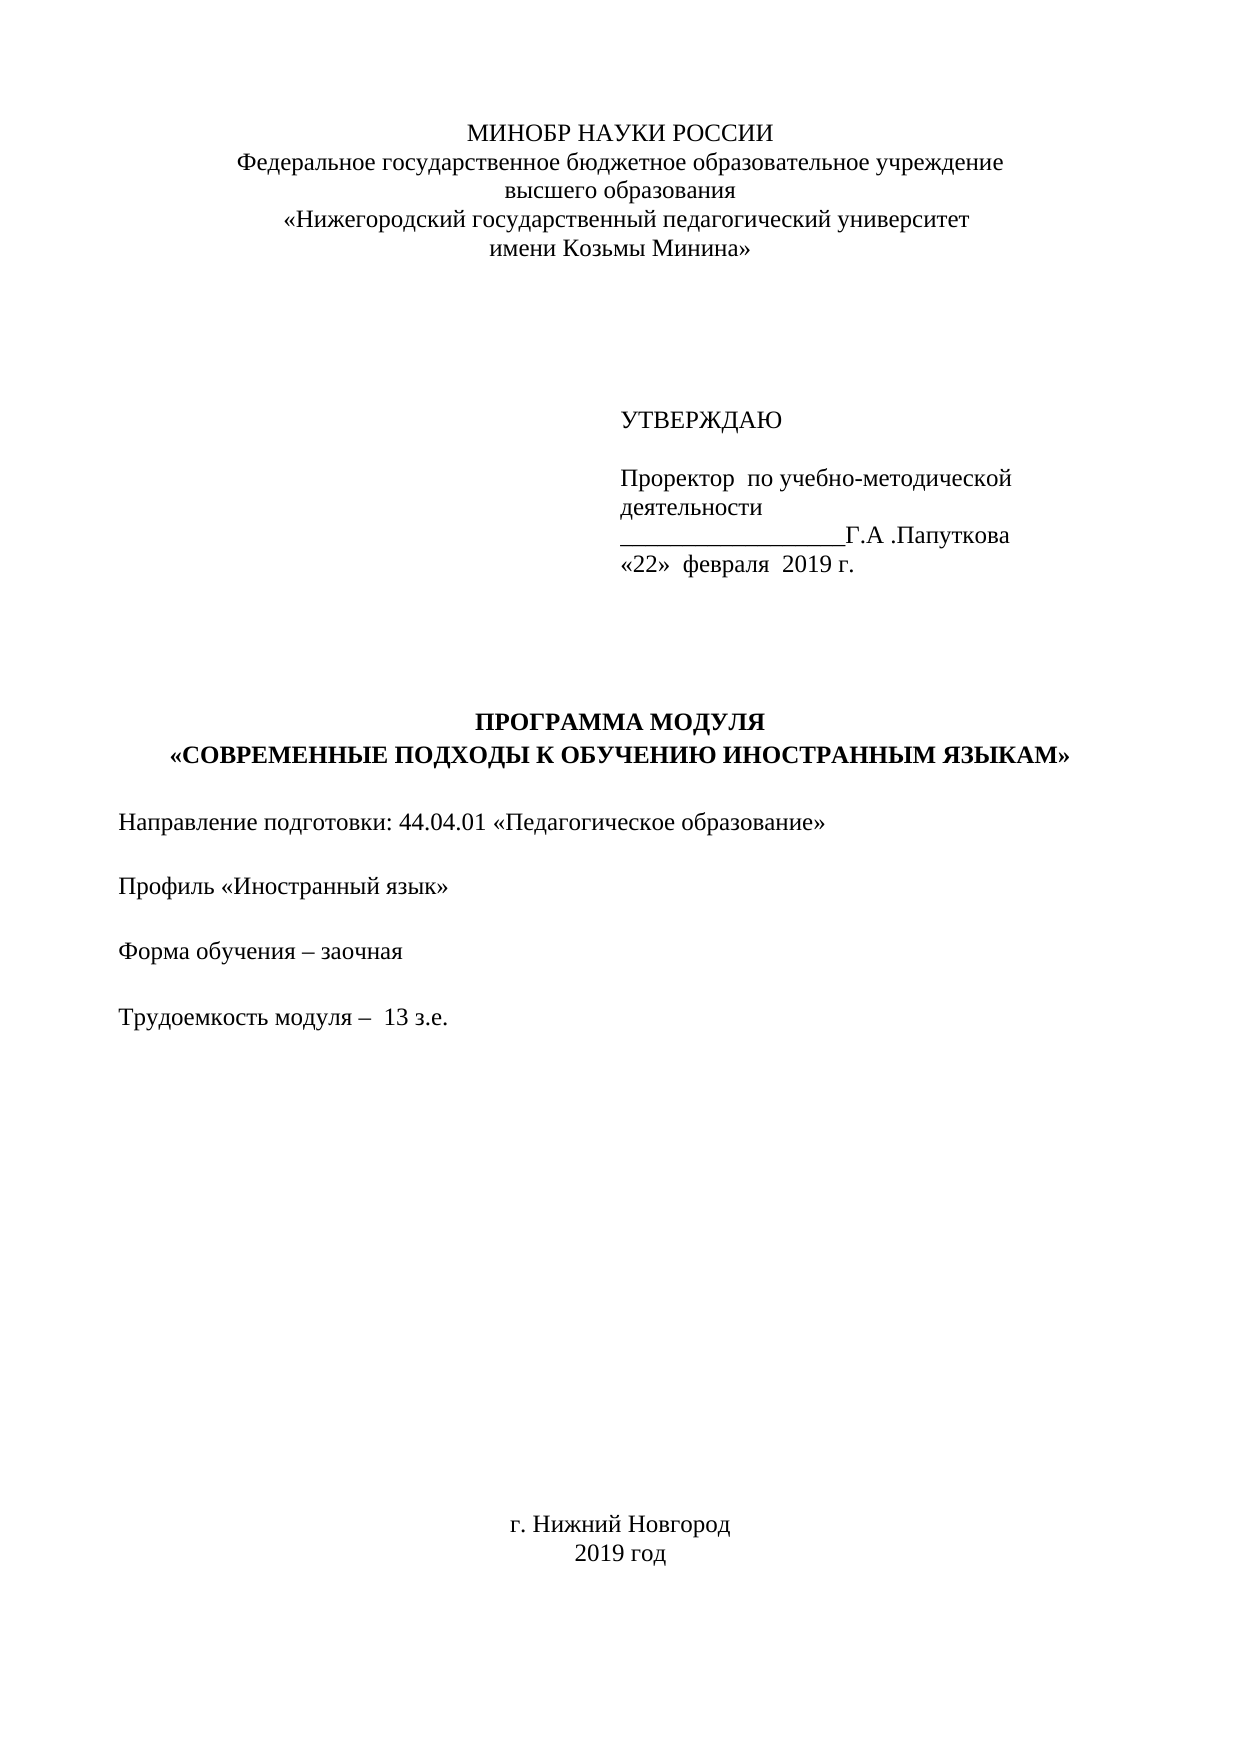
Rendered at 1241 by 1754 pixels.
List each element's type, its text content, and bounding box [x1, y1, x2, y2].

text имени Козьмы Минина» [118, 233, 1122, 262]
text программа модуля [118, 707, 1122, 736]
text МИНОБР НАУКИ РОССИИ [118, 118, 1122, 147]
text «СОВРЕМЕННЫЕ ПОДХОДЫ К ОБУЧЕНИЮ ИНОСТРАННЫМ ЯЗЫКАМ» [118, 741, 1122, 769]
text Федеральное государственное бюджетное образовательное учреждение [118, 147, 1122, 176]
text высшего образования [118, 176, 1122, 204]
text __________________Г.А .Папуткова [118, 521, 1122, 549]
text Трудоемкость модуля – 13 з.е. [118, 1002, 1122, 1031]
text Форма обучения – заочная [118, 936, 1122, 965]
text г. Нижний Новгород [118, 1509, 1122, 1538]
text Направление подготовки: 44.04.01 «Педагогическое образование» [118, 807, 1122, 835]
text Профиль «Иностранный язык» [118, 871, 1122, 899]
text «Нижегородский государственный педагогический университет [118, 204, 1122, 233]
text 2019 год [118, 1538, 1122, 1567]
text «22» февраля 2019 г. [620, 549, 1122, 578]
text Проректор по учебно-методической деятельности [620, 463, 1122, 521]
text УТВЕРЖДАЮ [472, 406, 1122, 434]
